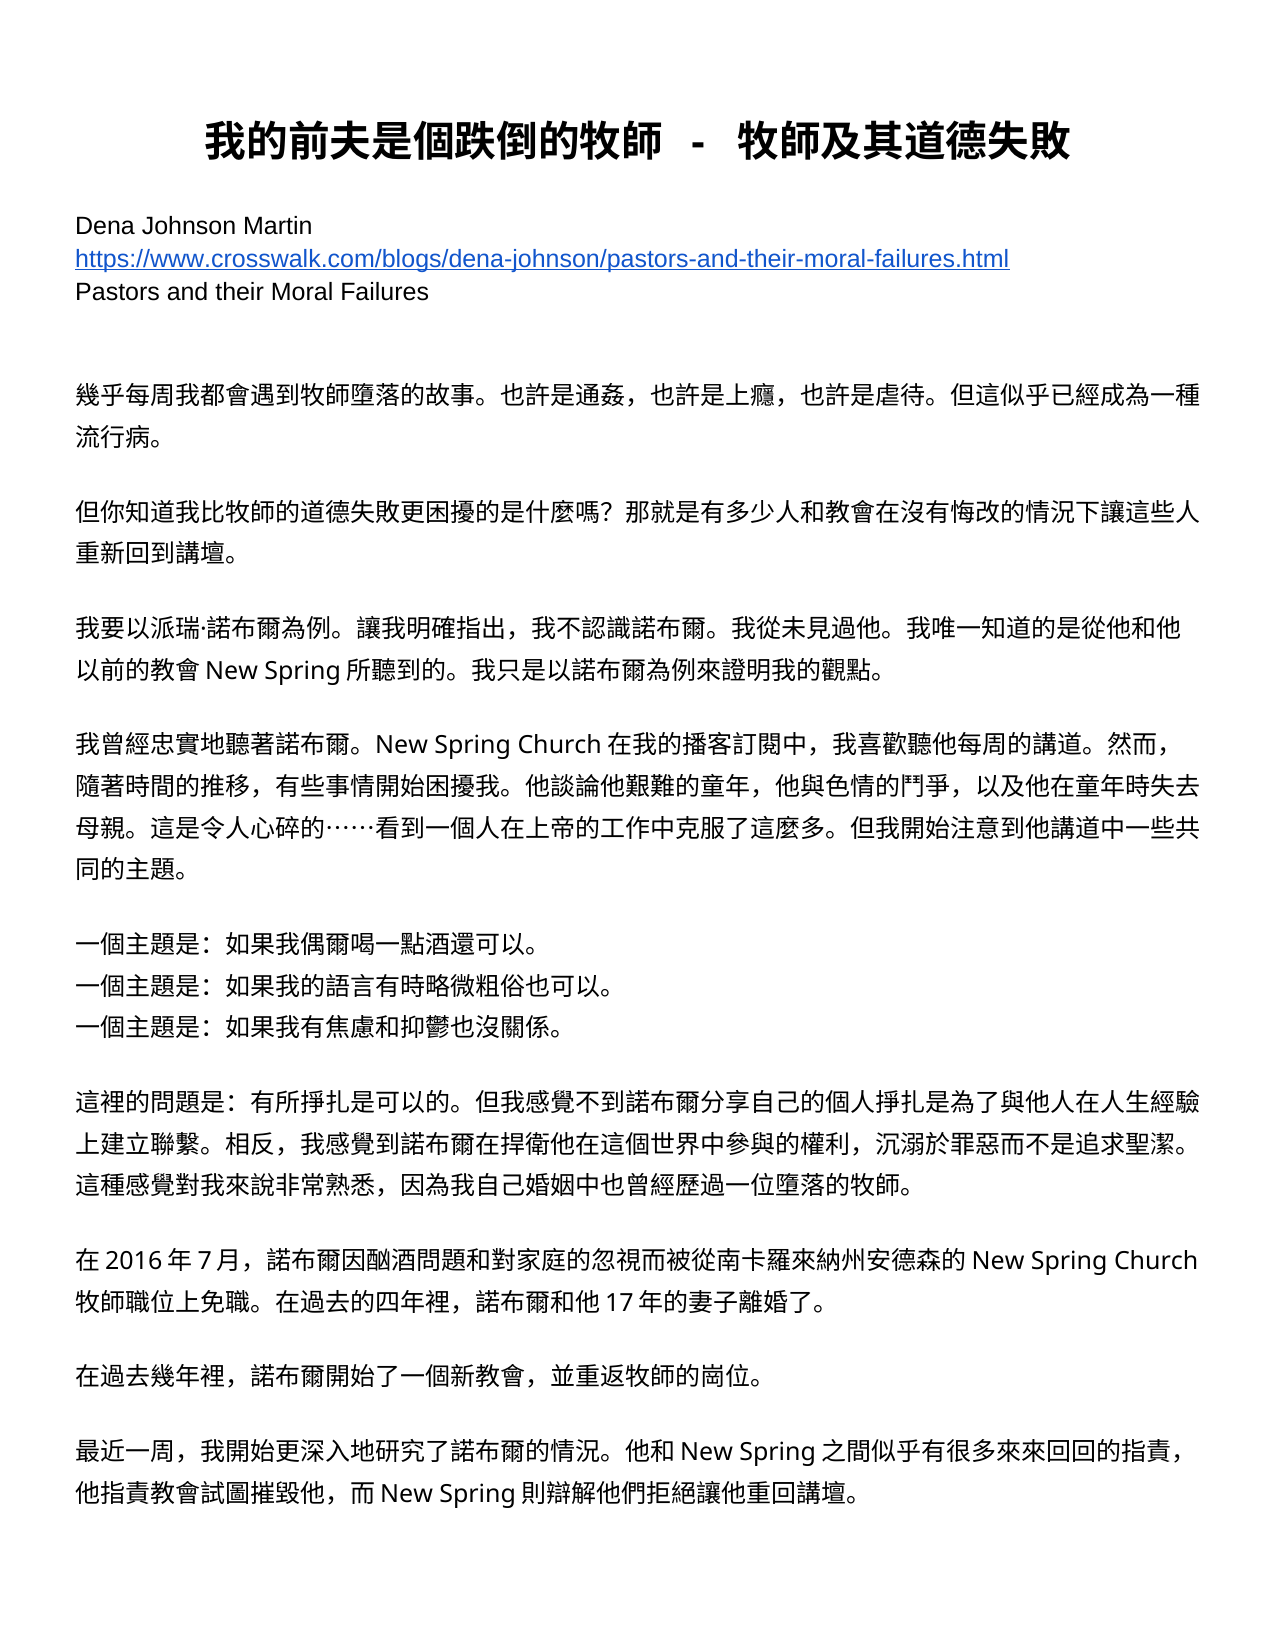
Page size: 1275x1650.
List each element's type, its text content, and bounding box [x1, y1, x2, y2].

text Dena Johnson Martin [75, 211, 1200, 239]
text 在過去幾年裡，諾布爾開始了一個新教會，並重返牧師的崗位。 [75, 1357, 1200, 1393]
text https://www.crosswalk.com/blogs/dena-johnson/pastors-and-their-moral-failures.html [75, 244, 1200, 272]
text 我要以派瑞·諾布爾為例。讓我明確指出，我不認識諾布爾。我從未見過他。我唯一知道的是從他和他以前的教會New Spring所聽到的。我只是以諾布爾為例來證明我的觀點。 [75, 608, 1200, 686]
text 幾乎每周我都會遇到牧師墮落的故事。也許是通姦，也許是上癮，也許是虐待。但這似乎已經成為一種流行病。 [75, 376, 1200, 454]
text 在2016年7月，諾布爾因酗酒問題和對家庭的忽視而被從南卡羅來納州安德森的New Spring Church牧師職位上免職。在過去的四年裡，諾布爾和他17年的妻子離婚了。 [75, 1241, 1200, 1318]
text 我曾經忠實地聽著諾布爾。New Spring Church在我的播客訂閱中，我喜歡聽他每周的講道。然而，隨著時間的推移，有些事情開始困擾我。他談論他艱難的童年，他與色情的鬥爭，以及他在童年時失去母親。這是令人心碎的……看到一個人在上帝的工作中克服了這麼多。但我開始注意到他講道中一些共同的主題。 [75, 725, 1200, 886]
text Pastors and their Moral Failures [75, 277, 1200, 305]
text 但你知道我比牧師的道德失敗更困擾的是什麼嗎？那就是有多少人和教會在沒有悔改的情況下讓這些人重新回到講壇。 [75, 492, 1200, 570]
text 這裡的問題是：有所掙扎是可以的。但我感覺不到諾布爾分享自己的個人掙扎是為了與他人在人生經驗上建立聯繫。相反，我感覺到諾布爾在捍衛他在這個世界中參與的權利，沉溺於罪惡而不是追求聖潔。這種感覺對我來說非常熟悉，因為我自己婚姻中也曾經歷過一位墮落的牧師。 [75, 1082, 1200, 1202]
text 一個主題是：如果我偶爾喝一點酒還可以。 [75, 924, 1200, 961]
text 最近一周，我開始更深入地研究了諾布爾的情況。他和New Spring之間似乎有很多來來回回的指責，他指責教會試圖摧毀他，而New Spring則辯解他們拒絕讓他重回講壇。 [75, 1432, 1200, 1509]
text 一個主題是：如果我的語言有時略微粗俗也可以。 [75, 966, 1200, 1002]
text 我的前夫是個跌倒的牧師 - 牧師及其道德失敗 [75, 108, 1200, 168]
text 一個主題是：如果我有焦慮和抑鬱也沒關係。 [75, 1008, 1200, 1044]
